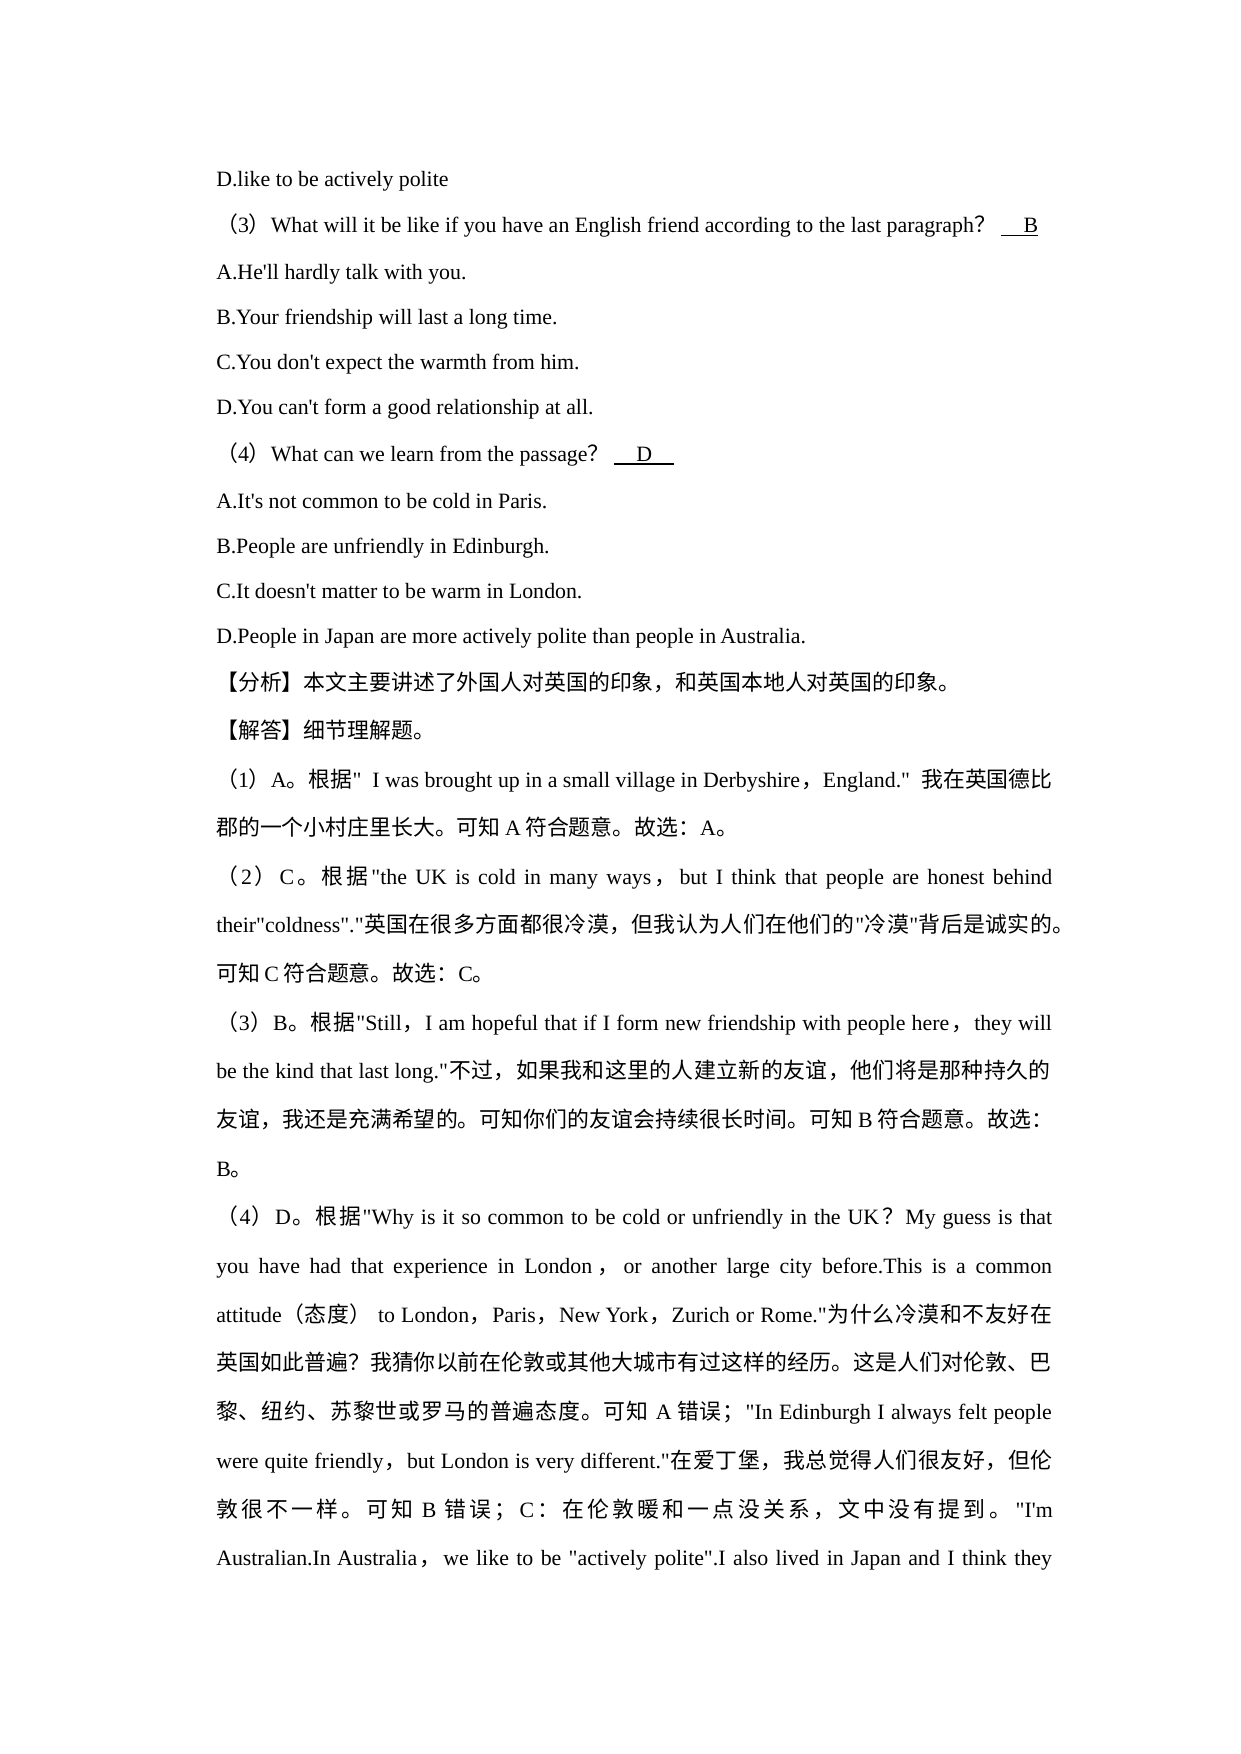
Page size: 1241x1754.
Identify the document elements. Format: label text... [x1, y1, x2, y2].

text C.It doesn't matter to be warm in London. [216, 574, 1053, 607]
text （2）C。根据"the UK is cold in many ways，but I think that people are honest behind their"coldness"."英国在很多方面都很冷漠，但我认为人们在他们的"冷漠"背后是诚实的。可知C符合题意。故选：C。 [216, 858, 1053, 988]
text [216, 1199, 1053, 1572]
text （3）What will it be like if you have an English friend according to the last paragraph？ B [216, 207, 1053, 239]
text B.Your friendship will last a long time. [216, 301, 1053, 333]
text （3）B。根据"Still，I am hopeful that if I form new friendship with people here，they will be the kind that last long."不过，如果我和这里的人建立新的友谊，他们将是那种持久的友谊，我还是充满希望的。可知你们的友谊会持续很长时间。可知B符合题意。故选：B。 [216, 1004, 1053, 1183]
text （1）A。根据" I was brought up in a small village in Derbyshire，England." 我在英国德比郡的一个小村庄里长大。可知A符合题意。故选：A。 [216, 761, 1053, 842]
text D.You can't form a good relationship at all. [216, 391, 1053, 423]
text 【分析】本文主要讲述了外国人对英国的印象，和英国本地人对英国的印象。 [216, 664, 1053, 697]
text D.like to be actively polite [216, 162, 1053, 194]
text A.He'll hardly talk with you. [216, 255, 1053, 288]
text C.You don't expect the warmth from him. [216, 346, 1053, 378]
text A.It's not common to be cold in Paris. [216, 484, 1053, 517]
text D.People in Japan are more actively polite than people in Australia. [216, 619, 1053, 652]
text 【解答】细节理解题。 [216, 713, 1053, 745]
text B.People are unfriendly in Edinburgh. [216, 529, 1053, 562]
text （4）What can we learn from the passage？ D [216, 436, 1053, 468]
